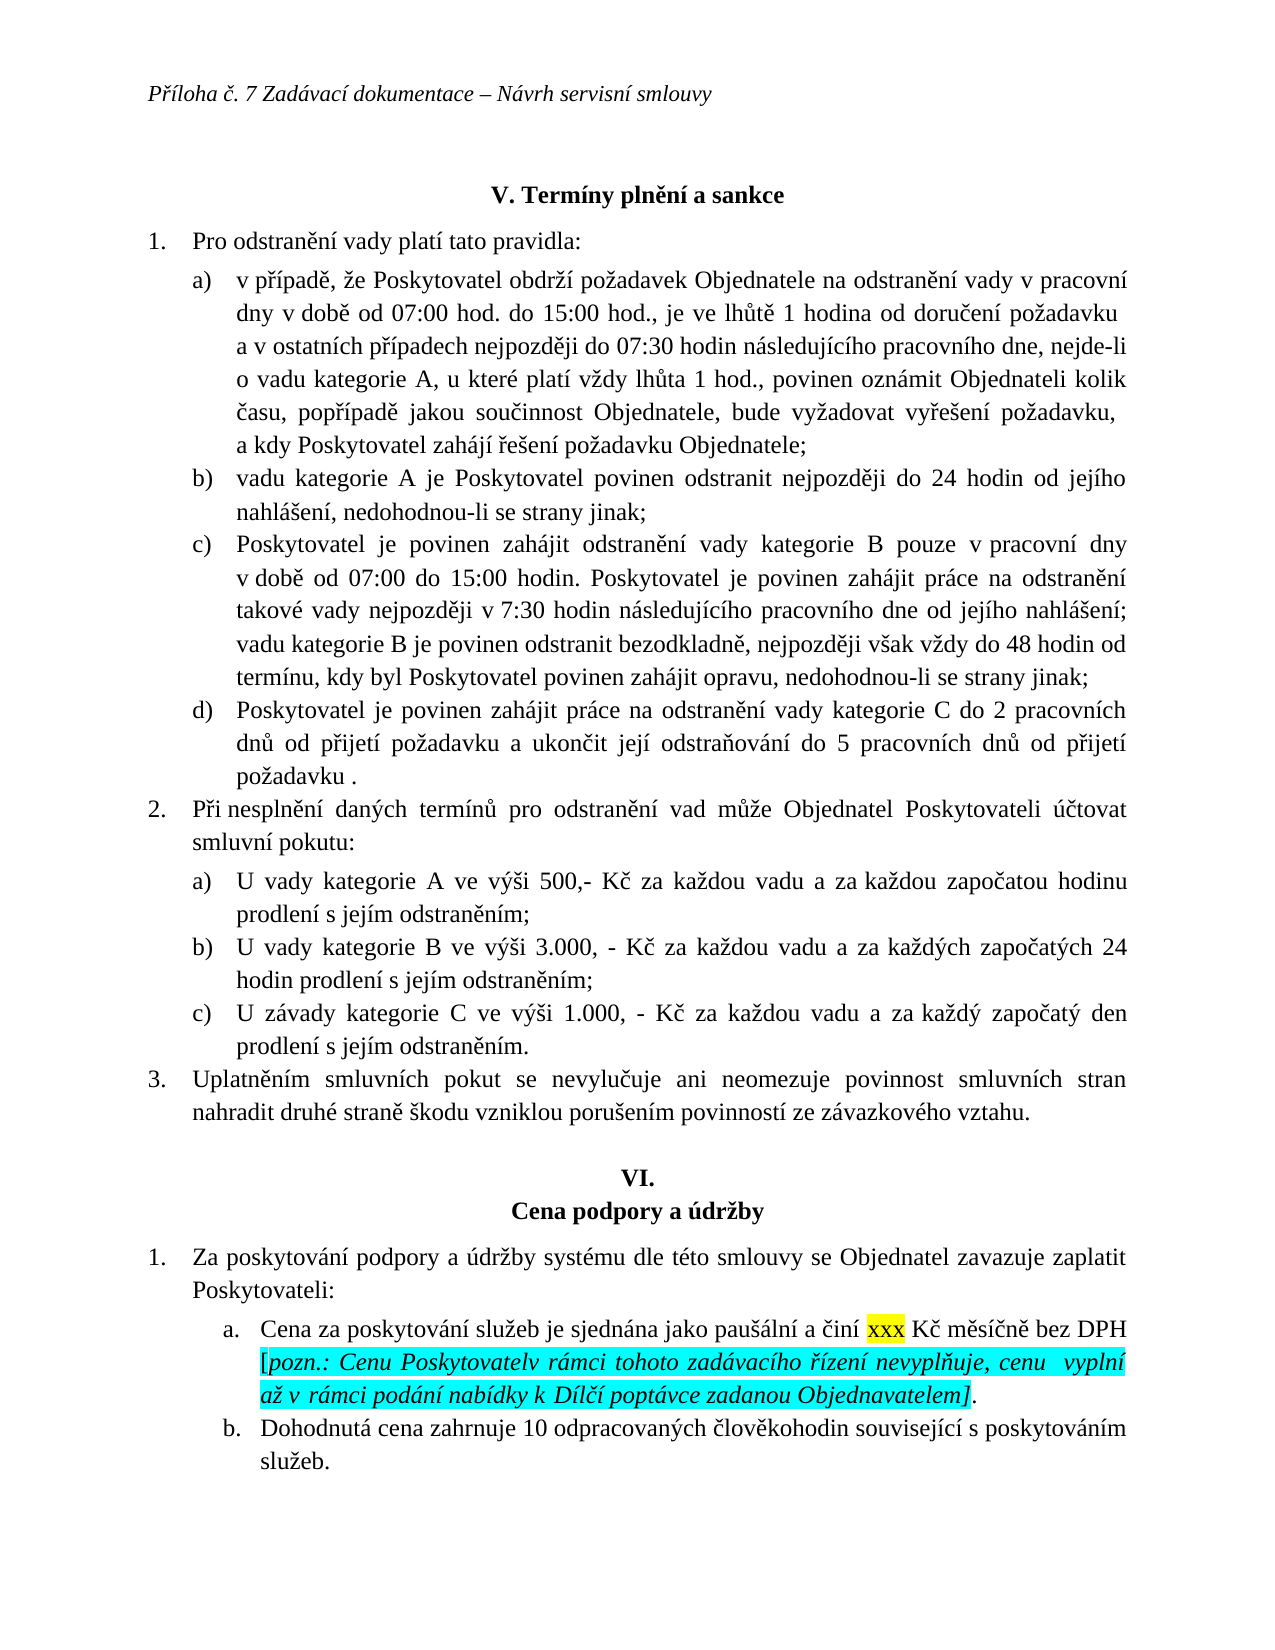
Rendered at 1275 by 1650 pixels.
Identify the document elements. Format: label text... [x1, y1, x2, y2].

list b) U vady kategorie B ve výši 3.000, - Kč za každou vadu a za každých započatých 24 hodin prodlení s jejím odstraněním; [192, 932, 1127, 994]
list a) U vady kategorie A ve výši 500,- Kč za každou vadu a za každou započatou hodinu prodlení s jejím odstraněním; [192, 866, 1127, 928]
list v případě, že Poskytovatel obdrží požadavek Objednatele na odstranění vady v pracovní dny v době od 07:00 hod. do 15:00 hod., je ve lhůtě 1 hodina od doručení požadavku a v ostatních případech nejpozději do 07:30 hodin následujícího pracovního dne, nejde-li o vadu kategorie A, u které platí vždy lhůta 1 hod., povinen oznámit Objednateli kolik času, popřípadě jakou součinnost Objednatele, bude vyžadovat vyřešení požadavku, a kdy Poskytovatel zahájí řešení požadavku Objednatele; [192, 265, 1127, 459]
list Poskytovatel je povinen zahájit odstranění vady kategorie B pouze v pracovní dny v době od 07:00 do 15:00 hodin. Poskytovatel je povinen zahájit práce na odstranění takové vady nejpozději v 7:30 hodin následujícího pracovního dne od jejího nahlášení; vadu kategorie B je povinen odstranit bezodkladně, nejpozději však vždy do 48 hodin od termínu, kdy byl Poskytovatel povinen zahájit opravu, nedohodnou-li se strany jinak; [192, 529, 1127, 690]
text Cena podpory a údržby [148, 1196, 1127, 1225]
text V. Termíny plnění a sankce [148, 181, 1127, 209]
list Poskytovatel je povinen zahájit práce na odstranění vady kategorie C do 2 pracovních dnů od přijetí požadavku a ukončit její odstraňování do 5 pracovních dnů od přijetí požadavku . [192, 695, 1127, 789]
list Dohodnutá cena zahrnuje 10 odpracovaných člověkohodin související s poskytováním služeb. [223, 1413, 1127, 1475]
list Uplatněním smluvních pokut se nevylučuje ani neomezuje povinnost smluvních stran nahradit druhé straně škodu vzniklou porušením povinností ze závazkového vztahu. [148, 1064, 1127, 1126]
list vadu kategorie A je Poskytovatel povinen odstranit nejpozději do 24 hodin od jejího nahlášení, nedohodnou-li se strany jinak; [192, 463, 1127, 525]
list Cena za poskytování služeb je sjednána jako paušální a činí xxx Kč měsíčně bez DPH [pozn.: Cenu Poskytovatelv rámci tohoto zadávacího řízení nevyplňuje, cenu vyplní až v rámci podání nabídky k Dílčí poptávce zadanou Objednavatelem]. [223, 1314, 1127, 1409]
list c) U závady kategorie C ve výši 1.000, - Kč za každou vadu a za každý započatý den prodlení s jejím odstraněním. [192, 998, 1127, 1060]
list Při nesplnění daných termínů pro odstranění vad může Objednatel Poskytovateli účtovat smluvní pokutu: [148, 794, 1127, 856]
list Pro odstranění vady platí tato pravidla: [148, 226, 1127, 255]
text VI. [148, 1163, 1127, 1192]
list Za poskytování podpory a údržby systému dle této smlouvy se Objednatel zavazuje zaplatit Poskytovateli: [148, 1242, 1127, 1303]
